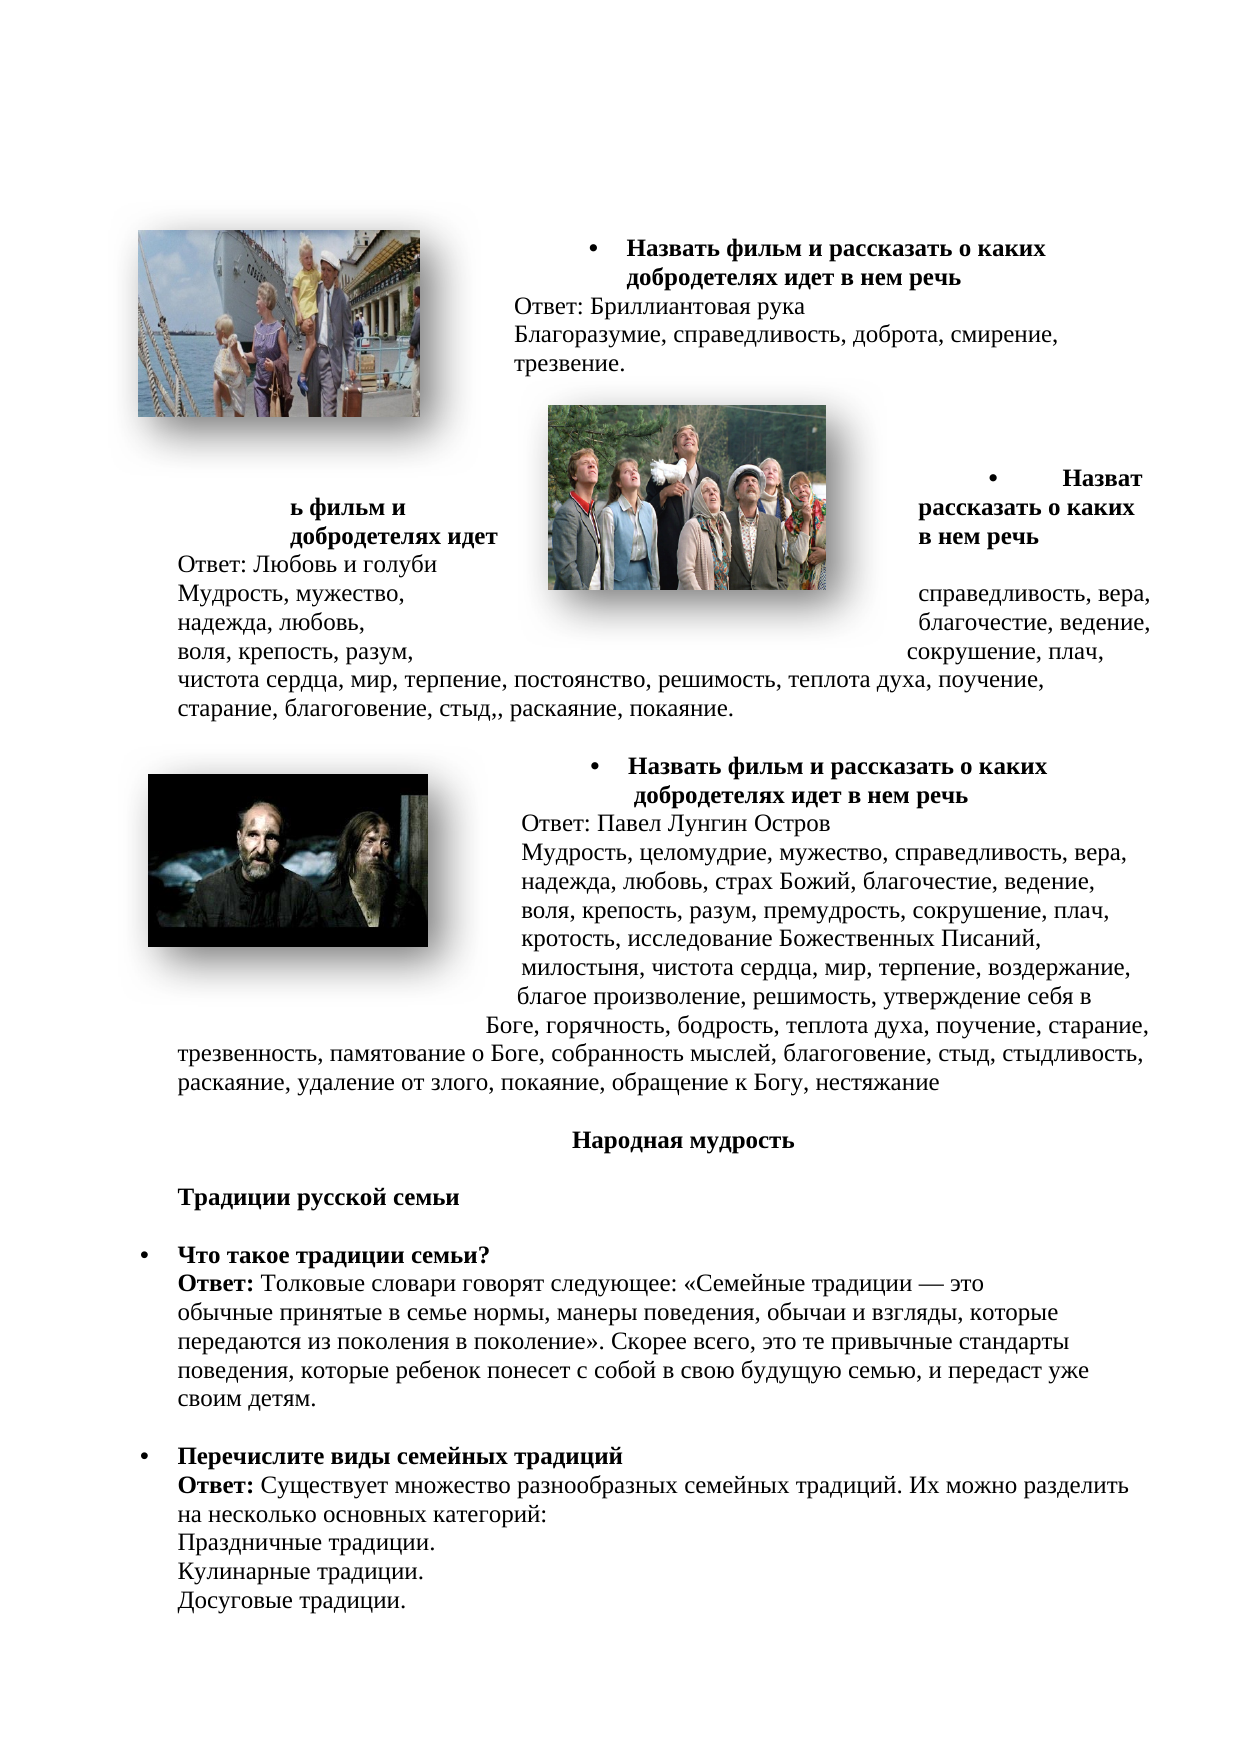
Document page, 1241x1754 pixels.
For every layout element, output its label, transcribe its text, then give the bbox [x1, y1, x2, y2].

text Традиции русской семьи [177, 1182, 1152, 1211]
list Что такое традиции семьи? [140, 1240, 1152, 1268]
text Кулинарные традиции. [177, 1556, 1152, 1585]
text Народная мудрость [215, 1125, 1152, 1153]
text Досуговые традиции. [177, 1585, 1152, 1614]
text Ответ: Бриллиантовая рука Благоразумие, справедливость, доброта, смирение, трезвение. [177, 291, 1152, 377]
list Назвать фильм и рассказать о каких добродетелях идет в нем речь [252, 751, 1152, 808]
text Ответ: Толковые словари говорят следующее: «Семейные традиции — это обычные принятые в семье нормы, манеры поведения, обычаи и взгляды, которые передаются из поколения в поколение». Скорее всего, это те привычные стандарты поведения, которые ребенок понесет с собой в свою будущую семью, и передаст уже своим детям. [177, 1268, 1152, 1412]
picture [148, 774, 252, 947]
list Назвать фильм и рассказать о каких добродетелях идет в нем речь [252, 233, 1152, 291]
text Праздничные традиции. [177, 1527, 1152, 1556]
text Ответ: Существует множество разнообразных семейных традиций. Их можно разделить на несколько основных категорий: [177, 1470, 1152, 1527]
list Перечислите виды семейных традиций [140, 1441, 1152, 1470]
picture [548, 405, 826, 463]
picture [138, 230, 420, 417]
text Ответ: Любовь и голуби Мудрость, мужество, справедливость, вера, надежда, любовь, благочестие, ведение, воля, крепость, разум, сокрушение, плач, чистота сердца, мир, терпение, постоянство, решимость, теплота духа, поучение, старание, благоговение, стыд,, раскаяние, покаяние. [177, 549, 1152, 722]
list Назвать фильм и рассказать о каких добродетелях идет в нем речь [252, 463, 1152, 549]
text Ответ: Павел Лунгин Остров Мудрость, целомудрие, мужество, справедливость, вера, надежда, любовь, страх Божий, благочестие, ведение, воля, крепость, разум, премудрость, сокрушение, плач, кротость, исследование Божественных Писаний, милостыня, чистота сердца, мир, терпение, воздержание, благое произволение, решимость, утверждение себя в Боге, горячность, бодрость, теплота духа, поучение, старание, трезвенность, памятование о Боге, собранность мыслей, благоговение, стыд, стыдливость, раскаяние, удаление от злого, покаяние, обращение к Богу, нестяжание [177, 808, 1152, 1096]
